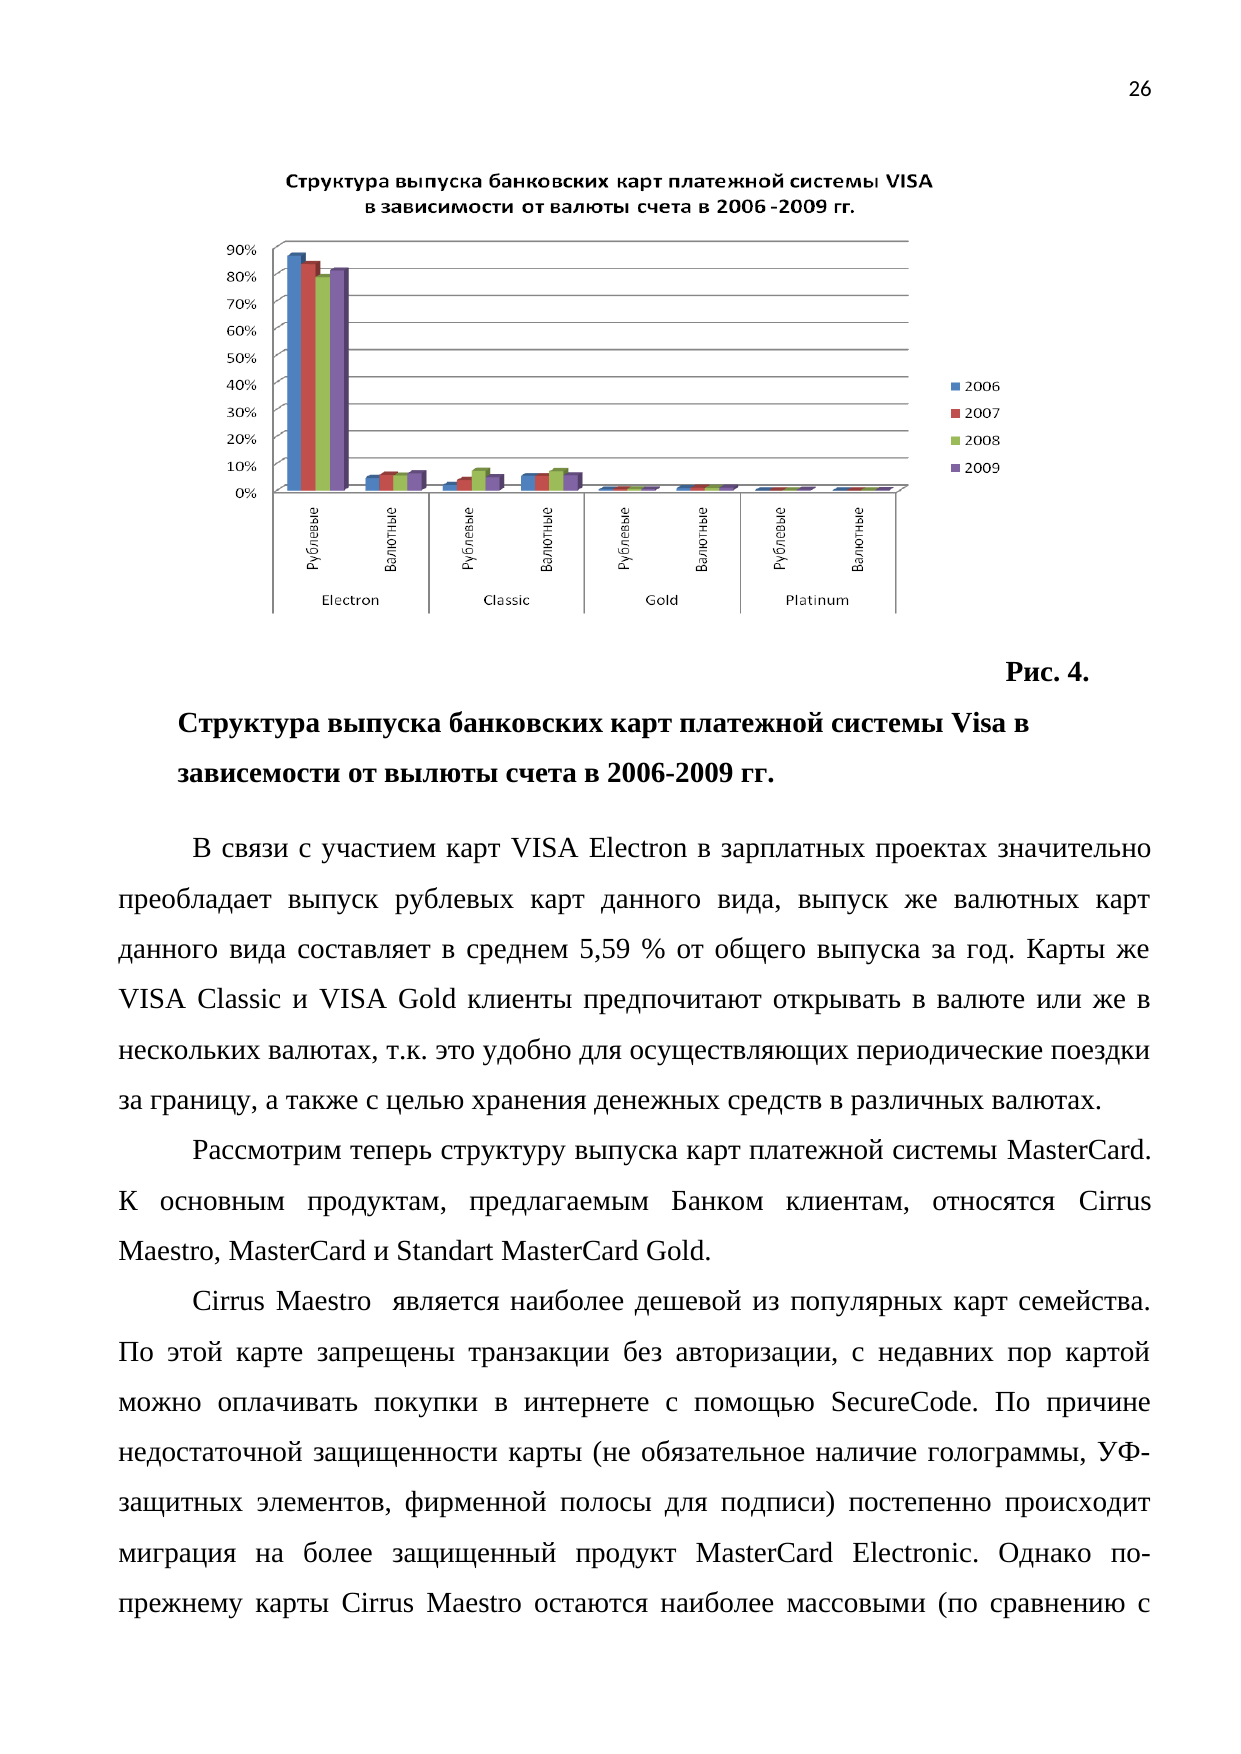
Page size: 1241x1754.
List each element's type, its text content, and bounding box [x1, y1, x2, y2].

picture [214, 163, 1006, 624]
text В связи с участием карт VISA Electron в зарплатных проектах значительно преобладает выпуск рублевых карт данного вида, выпуск же валютных карт данного вида составляет в среднем 5,59 % от общего выпуска за год. Карты же VISA Classic и VISA Gold клиенты предпочитают открывать в валюте или же в нескольких валютах, т.к. это удобно для осуществляющих периодические поездки за границу, а также с целью хранения денежных средств в различных валютах. [118, 831, 1152, 1116]
text Рис. 4. Структура выпуска банковских карт платежной системы Visa в зависемости от вылюты счета в 2006-2009 гг. [177, 654, 1152, 789]
text Рассмотрим теперь структуру выпуска карт платежной системы MasterCard. К основным продуктам, предлагаемым Банком клиентам, относятся Cirrus Maestro, MasterCard и Standart MasterCard Gold. [118, 1132, 1152, 1267]
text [118, 1283, 1152, 1619]
